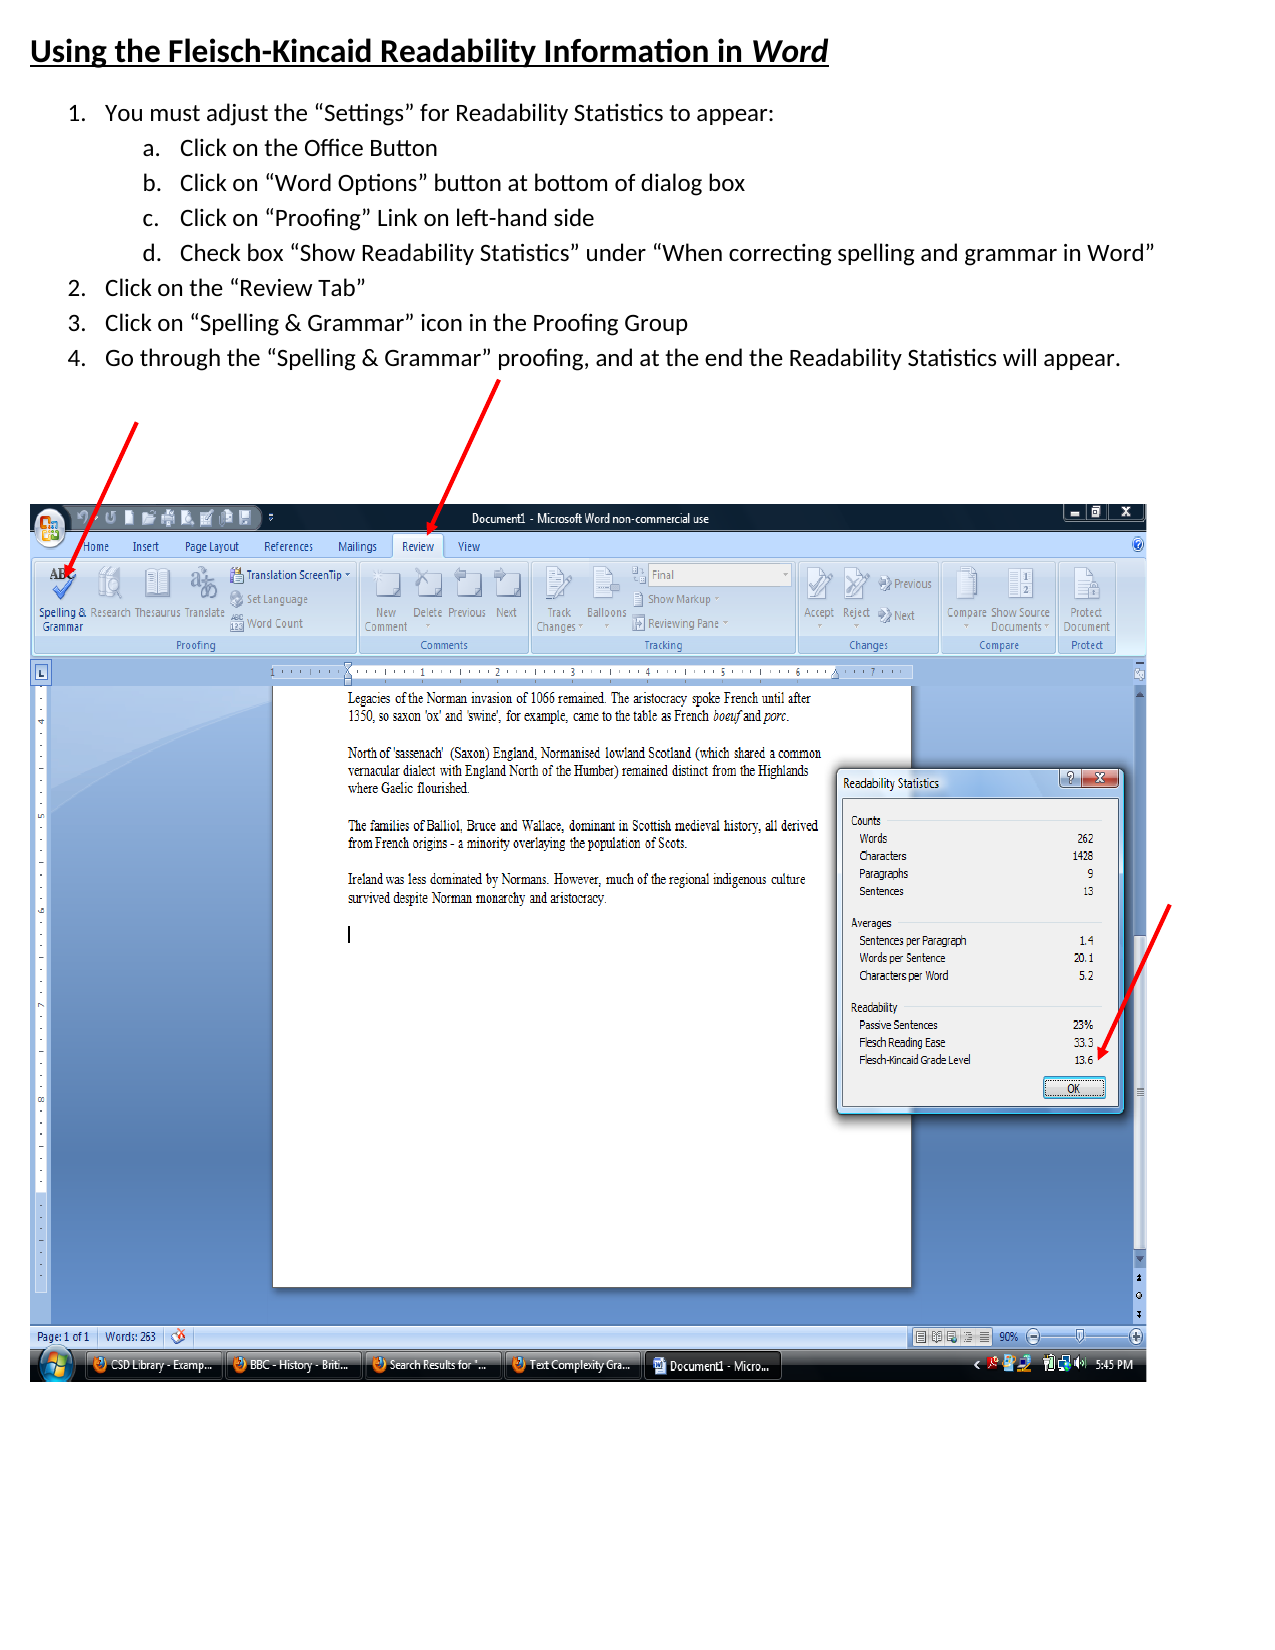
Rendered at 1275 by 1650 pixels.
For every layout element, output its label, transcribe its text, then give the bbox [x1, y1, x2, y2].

picture [30, 504, 1147, 1382]
list Click on the Office Button [142, 133, 1245, 163]
list Click on the “Review Tab” [67, 273, 1245, 303]
list Click on “Word Options” button at bottom of dialog box [142, 168, 1245, 198]
list Click on “Spelling & Grammar” icon in the Proofing Group [67, 308, 1245, 338]
list Go through the “Spelling & Grammar” proofing, and at the end the Readability Statistics will appear. [67, 343, 1245, 373]
list You must adjust the “Settings” for Readability Statistics to appear: [67, 98, 1245, 128]
list Check box “Show Readability Statistics” under “When correcting spelling and grammar in Word” [142, 238, 1245, 268]
text Using the Fleisch-Kincaid Readability Information in Word [30, 30, 1245, 71]
list Click on “Proofing” Link on left-hand side [142, 203, 1245, 233]
